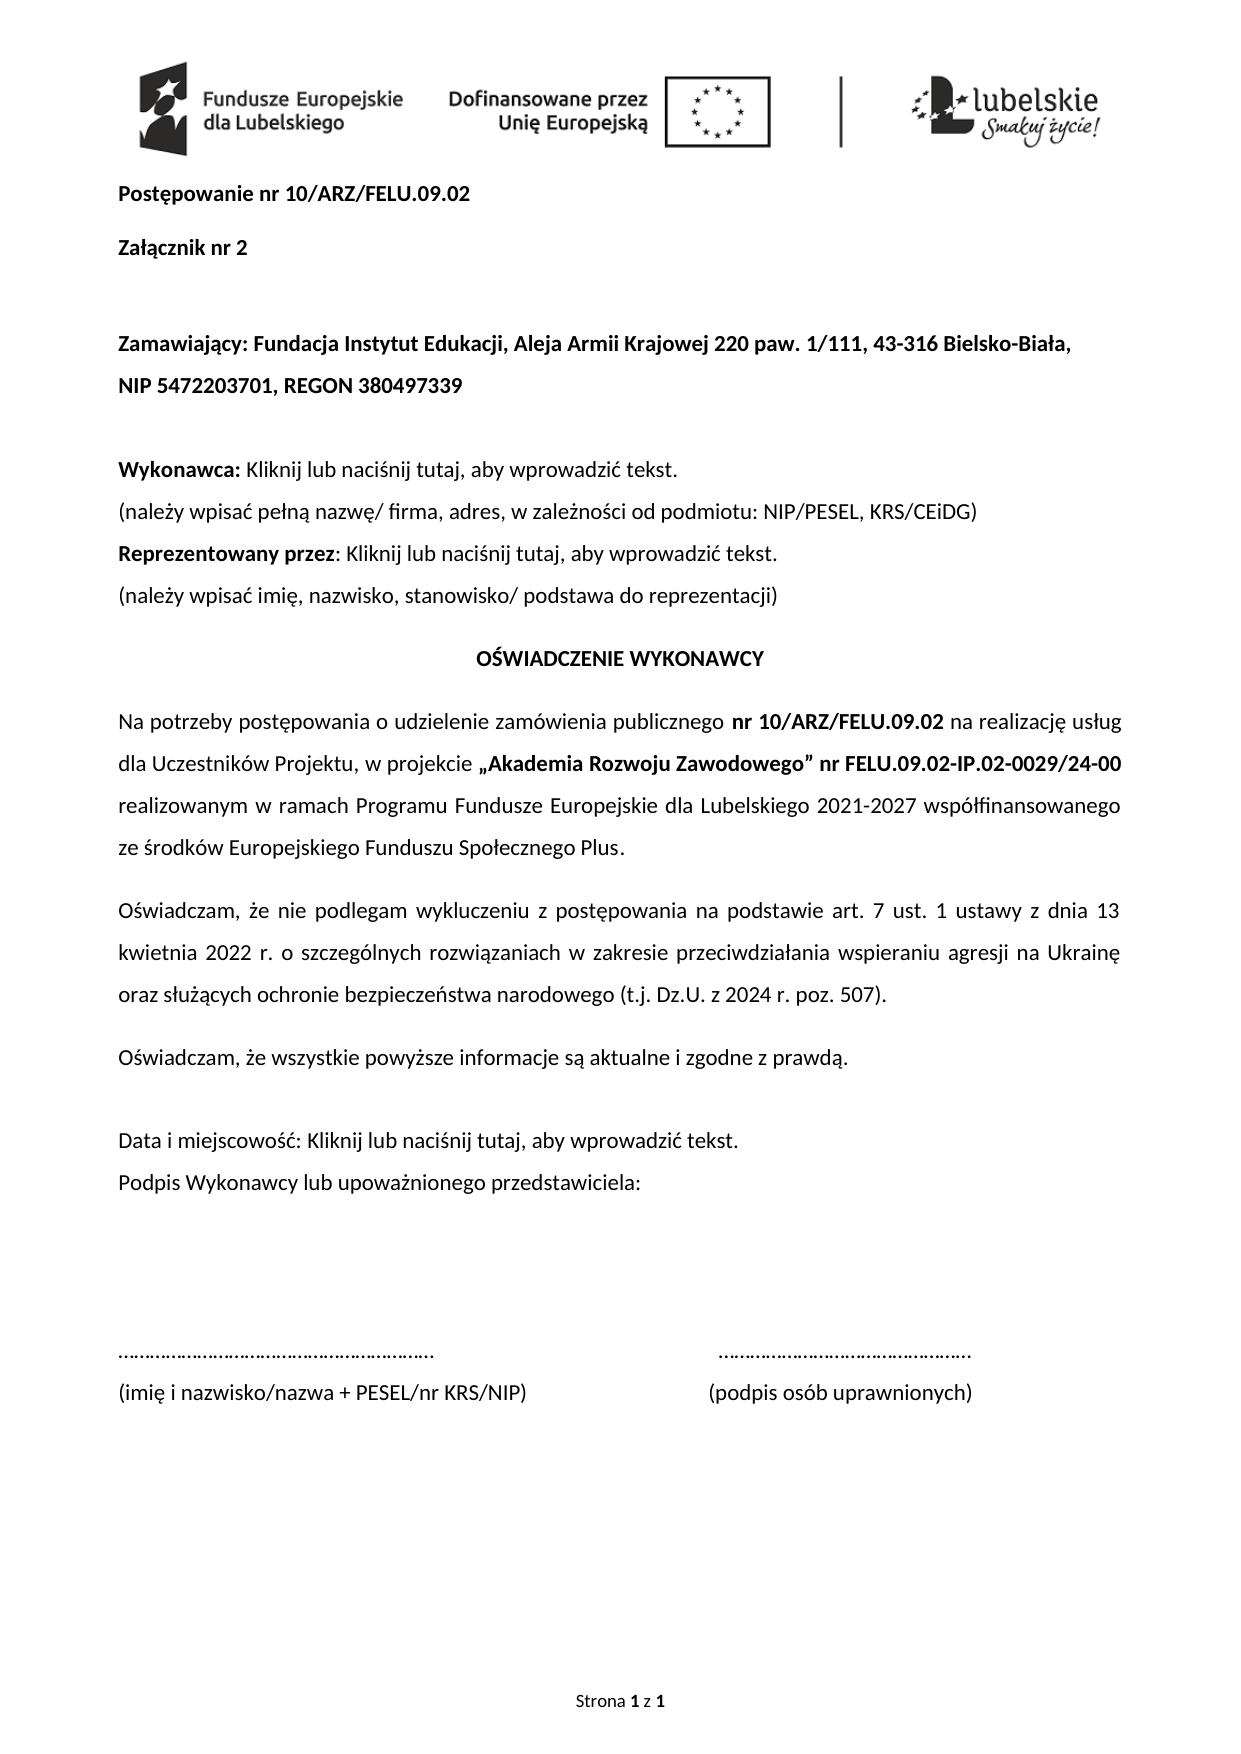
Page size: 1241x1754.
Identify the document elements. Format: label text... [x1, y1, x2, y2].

text …………………………………………………… ………………………………………… [118, 1336, 1122, 1364]
text OŚWIADCZENIE WYKONAWCY [118, 644, 1122, 672]
text (należy wpisać pełną nazwę/ firma, adres, w zależności od podmiotu: NIP/PESEL, KRS/CEiDG) [118, 497, 1122, 526]
text Postępowanie nr 10/ARZ/FELU.09.02 [118, 179, 1122, 207]
text Oświadczam, że wszystkie powyższe informacje są aktualne i zgodne z prawdą. [118, 1043, 1122, 1071]
text Data i miejscowość: [118, 1084, 1122, 1154]
picture [118, 41, 1123, 179]
text (należy wpisać imię, nazwisko, stanowisko/ podstawa do reprezentacji) [118, 581, 1122, 609]
text Załącznik nr 2 [118, 233, 1122, 261]
text Wykonawca: [118, 456, 1122, 483]
text NIP 5472203701, REGON 380497339 [118, 372, 1122, 442]
text Podpis Wykonawcy lub upoważnionego przedstawiciela: [118, 1168, 1122, 1197]
text Reprezentowany przez: [118, 539, 1122, 567]
text (imię i nazwisko/nazwa + PESEL/nr KRS/NIP) (podpis osób uprawnionych) [118, 1378, 1122, 1406]
text Oświadczam, że nie podlegam wykluczeniu z postępowania na podstawie art. 7 ust. 1 ustawy z dnia 13 kwietnia 2022 r. o szczególnych rozwiązaniach w zakresie przeciwdziałania wspieraniu agresji na Ukrainę oraz służących ochronie bezpieczeństwa narodowego (t.j. Dz.U. z 2024 r. poz. 507). [118, 896, 1122, 1008]
text Na potrzeby postępowania o udzielenie zamówienia publicznego nr 10/ARZ/FELU.09.02 na realizację usług dla Uczestników Projektu, w projekcie „Akademia Rozwoju Zawodowego” nr FELU.09.02-IP.02-0029/24-00 realizowanym w ramach Programu Fundusze Europejskie dla Lubelskiego 2021-2027 współfinansowanego ze środków Europejskiego Funduszu Społecznego Plus. [118, 707, 1122, 861]
text Zamawiający: Fundacja Instytut Edukacji, Aleja Armii Krajowej 220 paw. 1/111, 43-316 Bielsko-Biała, [118, 329, 1122, 358]
